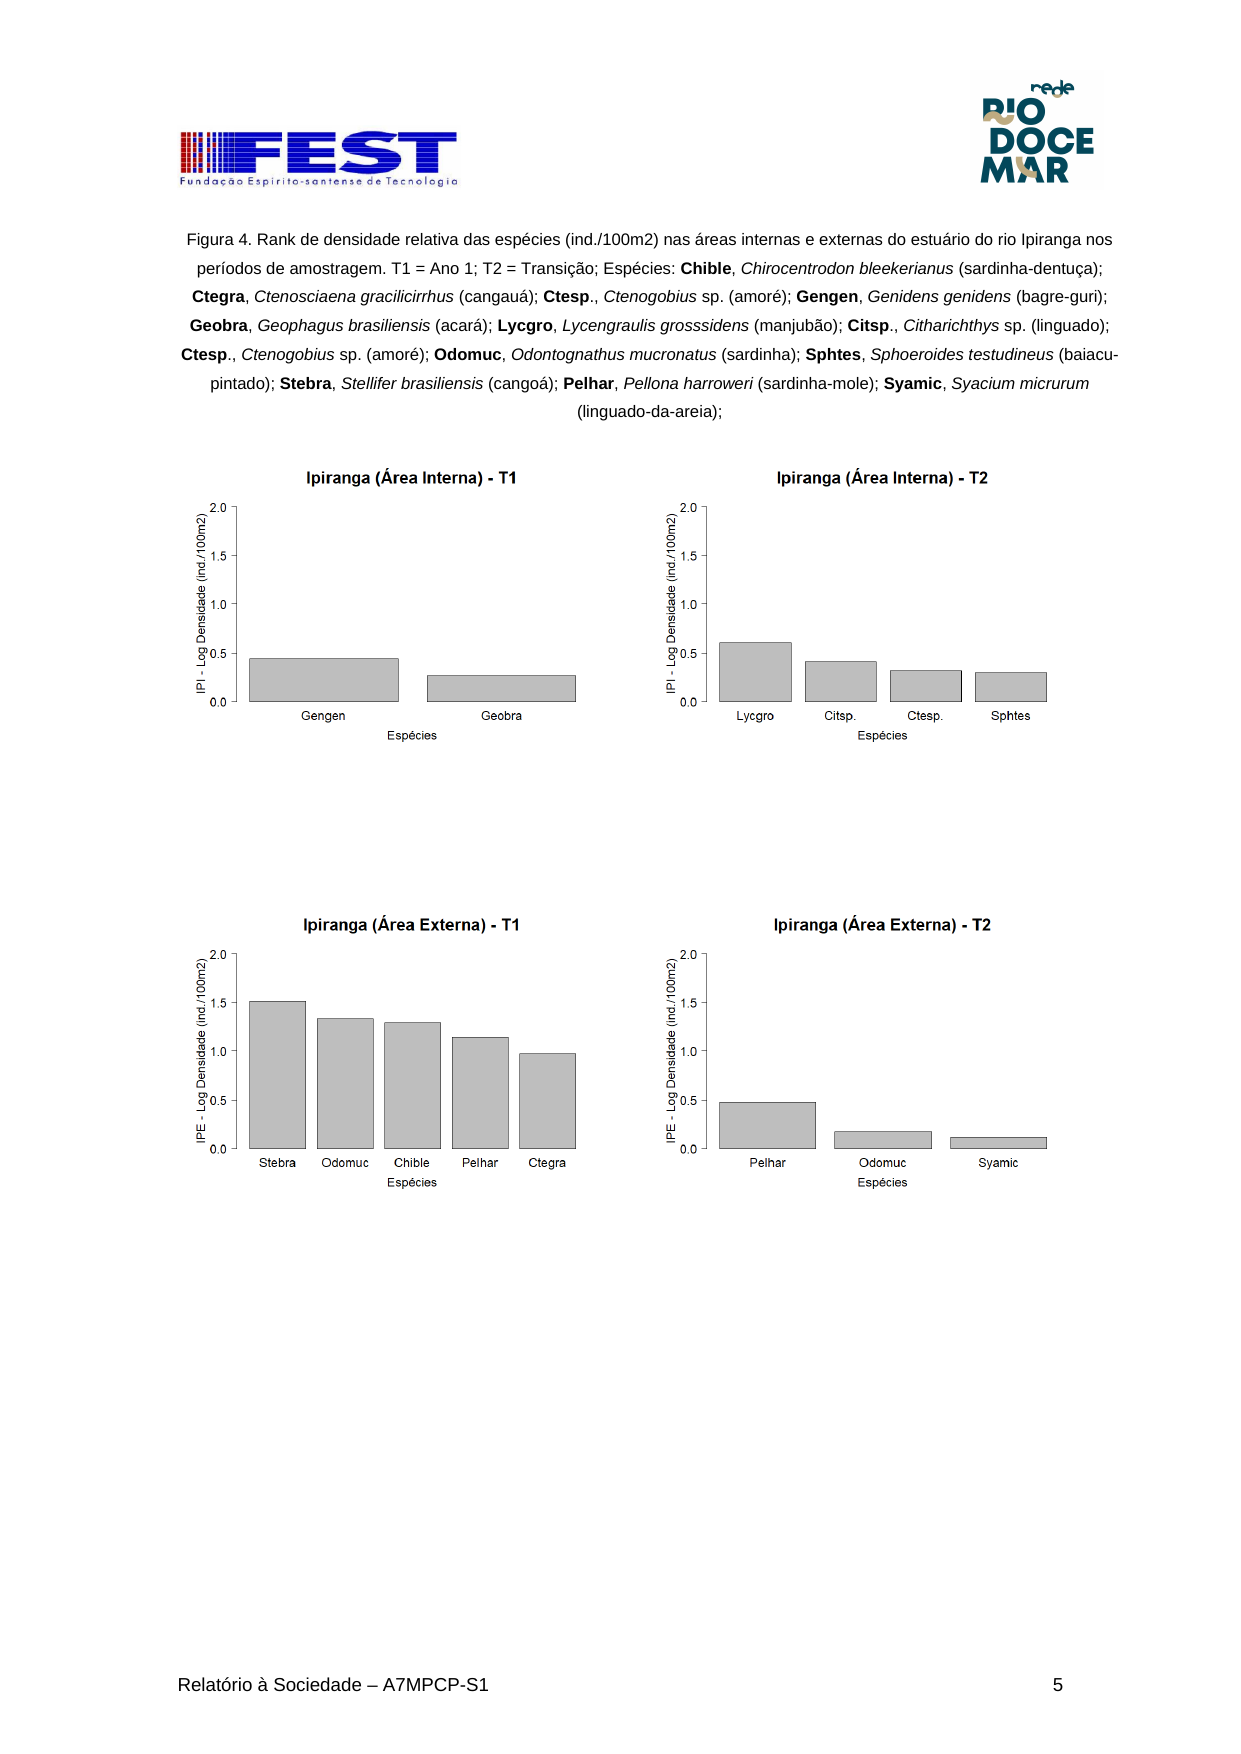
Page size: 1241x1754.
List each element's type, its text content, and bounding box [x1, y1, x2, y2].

picture [177, 447, 1119, 761]
picture [177, 125, 462, 190]
picture [177, 894, 1119, 1208]
picture [970, 70, 1104, 190]
